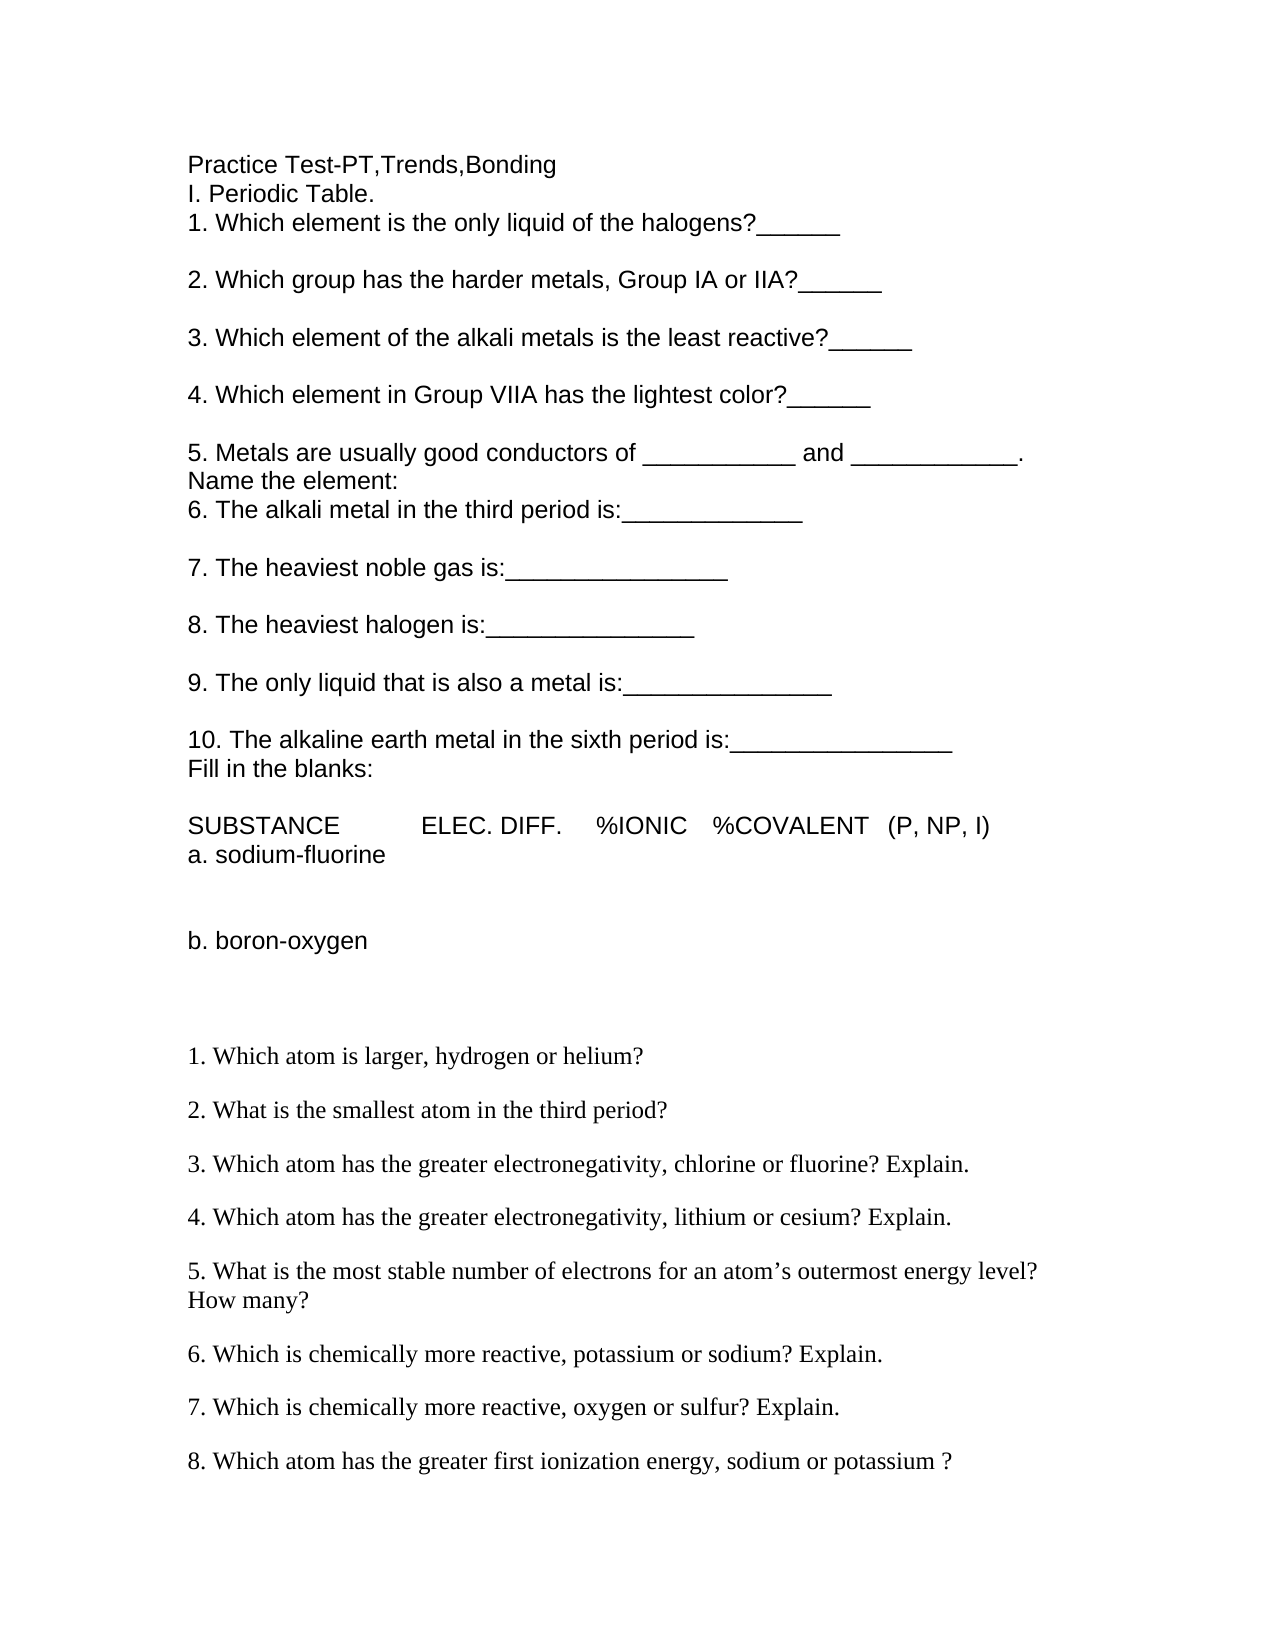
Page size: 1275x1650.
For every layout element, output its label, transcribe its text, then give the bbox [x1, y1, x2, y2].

text 5. Metals are usually good conductors of ___________ and ____________. [187, 437, 1087, 466]
text Fill in the blanks: [187, 754, 1087, 782]
text 3. Which element of the alkali metals is the least reactive?______ [187, 322, 1087, 351]
text 6. The alkali metal in the third period is:_____________ [187, 495, 1087, 524]
text 5. What is the most stable number of electrons for an atom’s outermost energy level? How many? [187, 1256, 1087, 1314]
text 1. Which atom is larger, hydrogen or helium? [187, 1041, 1087, 1070]
text b. boron-oxygen [187, 926, 1087, 955]
text 8. Which atom has the greater first ionization energy, sodium or potassium ? [187, 1446, 1087, 1475]
text 9. The only liquid that is also a metal is:_______________ [187, 667, 1087, 696]
text 8. The heaviest halogen is:_______________ [187, 610, 1087, 639]
text I. Periodic Table. [187, 179, 1087, 207]
text 7. The heaviest noble gas is:________________ [187, 552, 1087, 581]
text 6. Which is chemically more reactive, potassium or sodium? Explain. [187, 1339, 1087, 1367]
text 4. Which atom has the greater electronegativity, lithium or cesium? Explain. [187, 1202, 1087, 1231]
text 2. What is the smallest atom in the third period? [187, 1095, 1087, 1124]
text 1. Which element is the only liquid of the halogens?______ [187, 207, 1087, 236]
text 3. Which atom has the greater electronegativity, chlorine or fluorine? Explain. [187, 1149, 1087, 1177]
text Name the element: [187, 466, 1087, 495]
text 2. Which group has the harder metals, Group IA or IIA?______ [187, 265, 1087, 294]
text a. sodium-fluorine [187, 840, 1087, 869]
text 4. Which element in Group VIIA has the lightest color?______ [187, 380, 1087, 409]
text 7. Which is chemically more reactive, oxygen or sulfur? Explain. [187, 1392, 1087, 1421]
text SUBSTANCE ELEC. DIFF. %IONIC %COVALENT (P, NP, I) [187, 811, 1087, 840]
text Practice Test-PT,Trends,Bonding [187, 150, 1087, 179]
text 10. The alkaline earth metal in the sixth period is:________________ [187, 725, 1087, 754]
